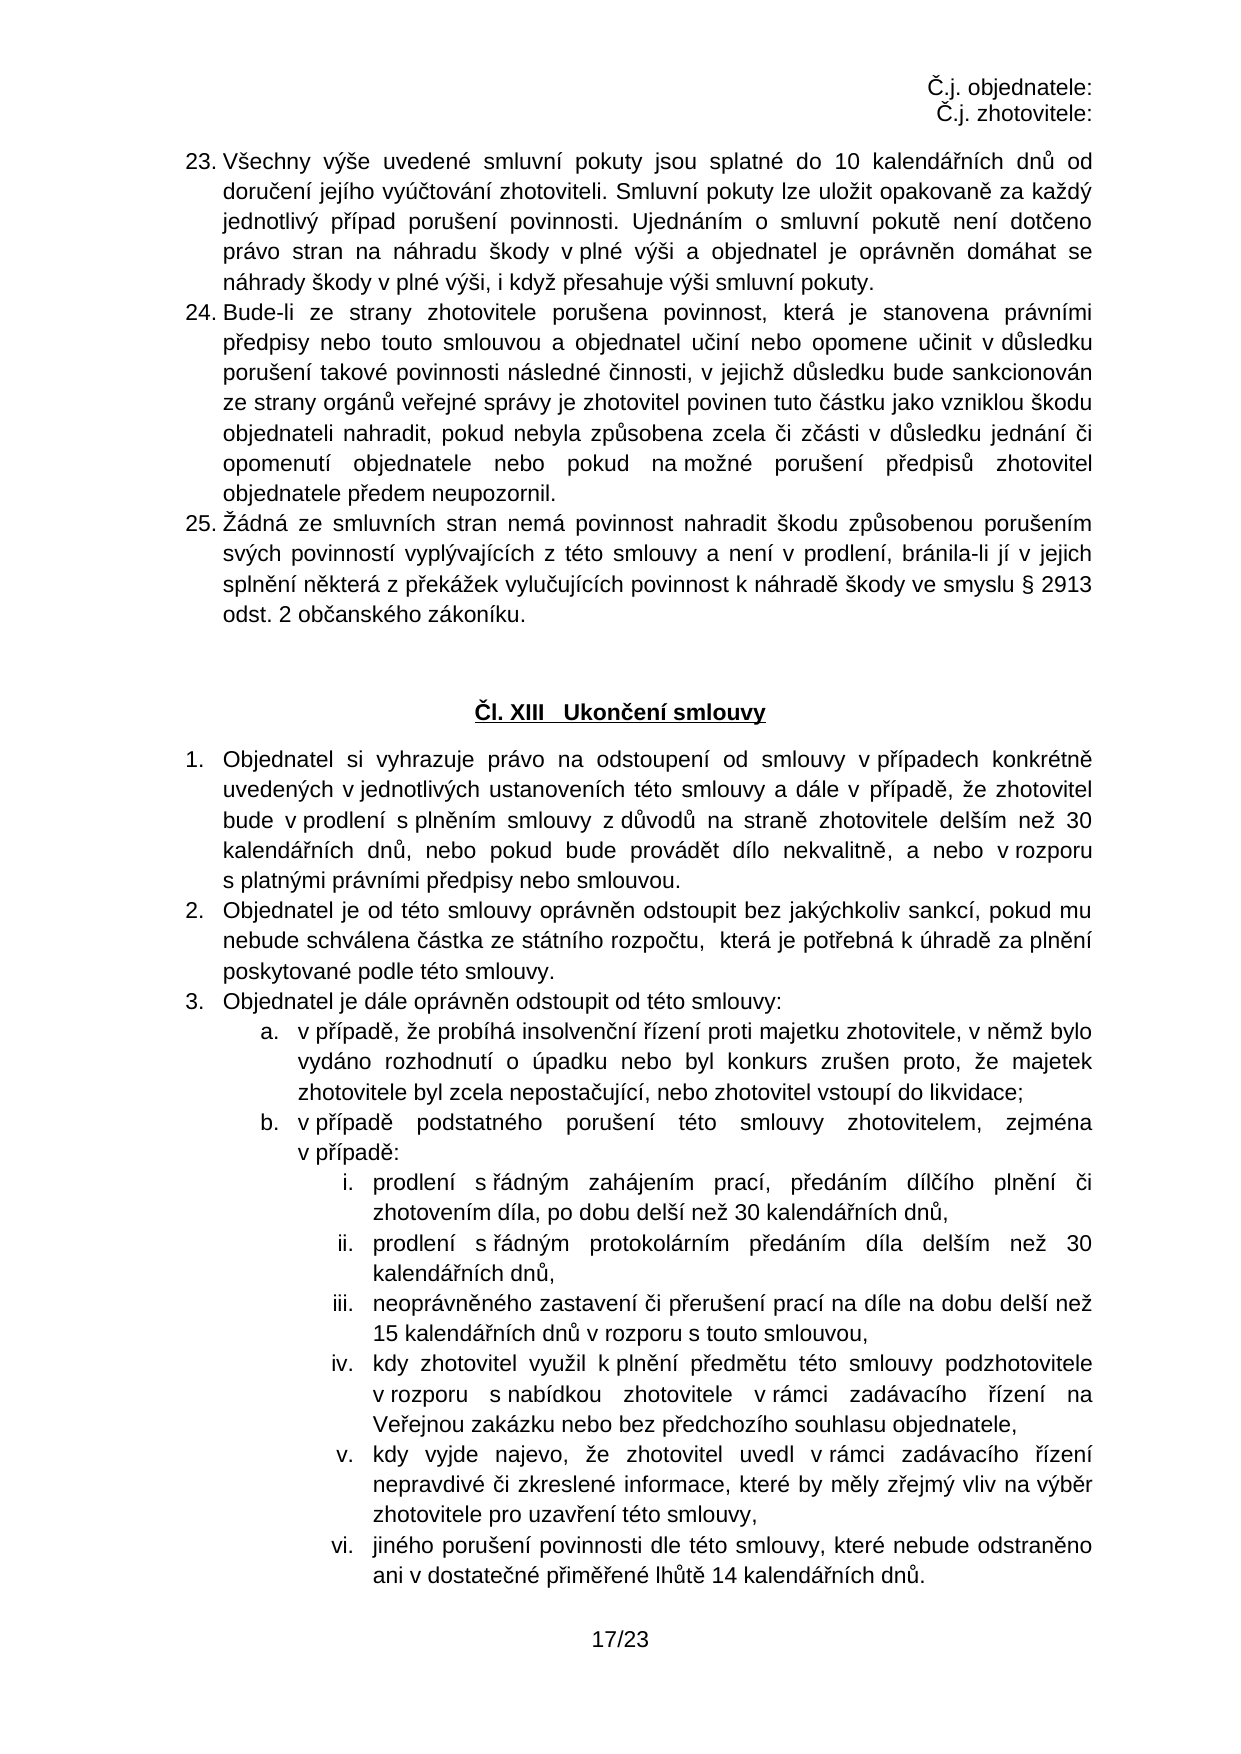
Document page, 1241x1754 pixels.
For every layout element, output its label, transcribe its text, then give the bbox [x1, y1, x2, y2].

list prodlení s řádným zahájením prací, předáním dílčího plnění či zhotovením díla, po dobu delší než 30 kalendářních dnů, [354, 1169, 1093, 1226]
list kdy vyjde najevo, že zhotovitel uvedl v rámci zadávacího řízení nepravdivé či zkreslené informace, které by měly zřejmý vliv na výběr zhotovitele pro uzavření této smlouvy, [354, 1441, 1093, 1528]
list jiného porušení povinnosti dle této smlouvy, které nebude odstraněno ani v dostatečné přiměřené lhůtě 14 kalendářních dnů. [354, 1532, 1093, 1588]
list Bude-li ze strany zhotovitele porušena povinnost, která je stanovena právními předpisy nebo touto smlouvou a objednatel učiní nebo opomene učinit v důsledku porušení takové povinnosti následné činnosti, v jejichž důsledku bude sankcionován ze strany orgánů veřejné správy je zhotovitel povinen tuto částku jako vzniklou škodu objednateli nahradit, pokud nebyla způsobena zcela či zčásti v důsledku jednání či opomenutí objednatele nebo pokud na možné porušení předpisů zhotovitel objednatele předem neupozornil. [185, 299, 1093, 506]
list kdy zhotovitel využil k plnění předmětu této smlouvy podzhotovitele v rozporu s nabídkou zhotovitele v rámci zadávacího řízení na Veřejnou zakázku nebo bez předchozího souhlasu objednatele, [354, 1350, 1093, 1437]
list Objednatel je dále oprávněn odstoupit od této smlouvy: [185, 988, 1093, 1014]
list prodlení s řádným protokolárním předáním díla delším než 30 kalendářních dnů, [354, 1229, 1093, 1286]
list v případě podstatného porušení této smlouvy zhotovitelem, zejména v případě: [260, 1109, 1093, 1165]
text Čl. XIII Ukončení smlouvy [148, 699, 1093, 725]
list Žádná ze smluvních stran nemá povinnost nahradit škodu způsobenou porušením svých povinností vyplývajících z této smlouvy a není v prodlení, bránila-li jí v jejich splnění některá z překážek vylučujících povinnost k náhradě škody ve smyslu § 2913 odst. 2 občanského zákoníku. [185, 510, 1093, 627]
list v případě, že probíhá insolvenční řízení proti majetku zhotovitele, v němž bylo vydáno rozhodnutí o úpadku nebo byl konkurs zrušen proto, že majetek zhotovitele byl zcela nepostačující, nebo zhotovitel vstoupí do likvidace; [260, 1018, 1093, 1105]
list neoprávněného zastavení či přerušení prací na díle na dobu delší než 15 kalendářních dnů v rozporu s touto smlouvou, [354, 1290, 1093, 1346]
list Objednatel je od této smlouvy oprávněn odstoupit bez jakýchkoliv sankcí, pokud mu nebude schválena částka ze státního rozpočtu, která je potřebná k úhradě za plnění poskytované podle této smlouvy. [185, 897, 1093, 984]
list Objednatel si vyhrazuje právo na odstoupení od smlouvy v případech konkrétně uvedených v jednotlivých ustanoveních této smlouvy a dále v případě, že zhotovitel bude v prodlení s plněním smlouvy z důvodů na straně zhotovitele delším než 30 kalendářních dnů, nebo pokud bude provádět dílo nekvalitně, a nebo v rozporu s platnými právními předpisy nebo smlouvou. [185, 746, 1093, 893]
list Všechny výše uvedené smluvní pokuty jsou splatné do 10 kalendářních dnů od doručení jejího vyúčtování zhotoviteli. Smluvní pokuty lze uložit opakovaně za každý jednotlivý případ porušení povinnosti. Ujednáním o smluvní pokutě není dotčeno právo stran na náhradu škody v plné výši a objednatel je oprávněn domáhat se náhrady škody v plné výši, i když přesahuje výši smluvní pokuty. [185, 148, 1093, 295]
